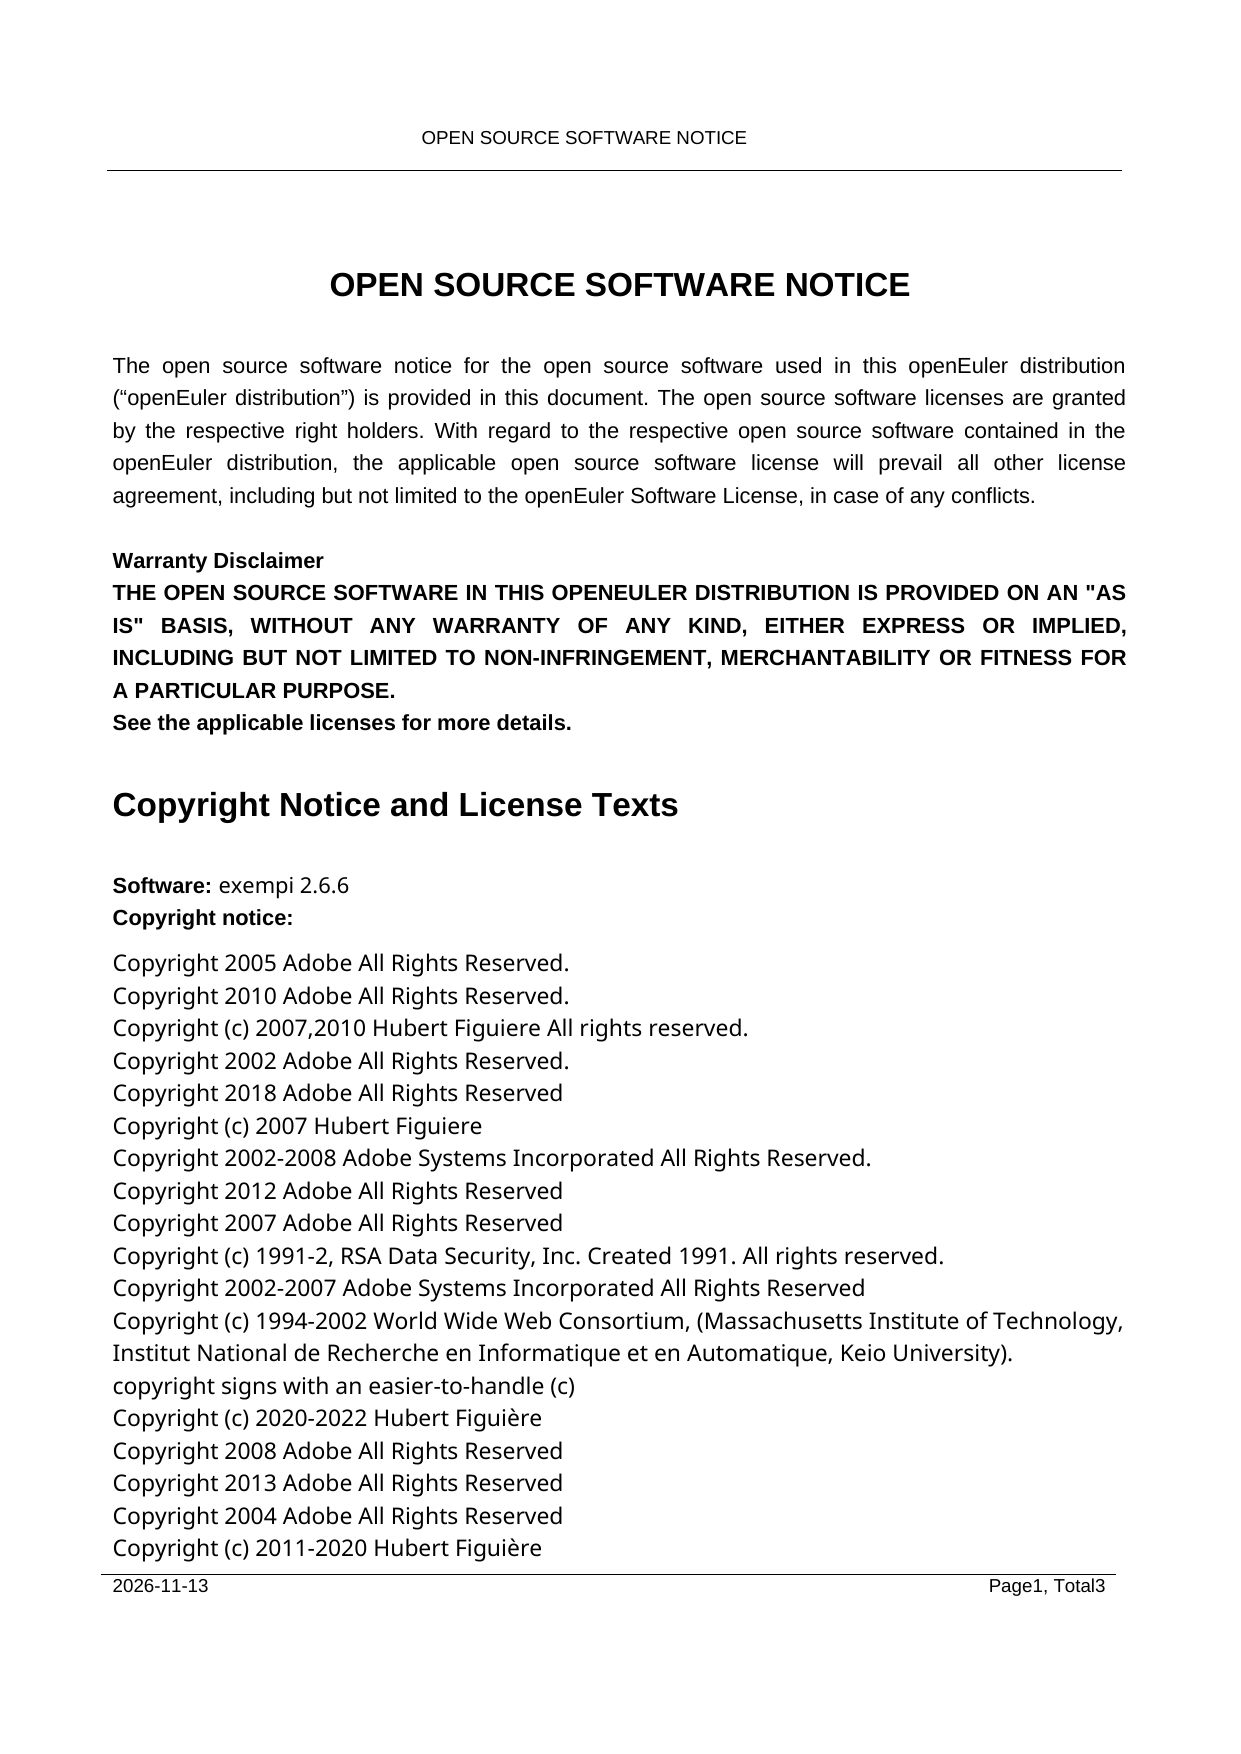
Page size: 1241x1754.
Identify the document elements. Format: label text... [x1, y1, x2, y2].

text The open source software notice for the open source software used in this openEuler distribution (“openEuler distribution”) is provided in this document. The open source software licenses are granted by the respective right holders. With regard to the respective open source software contained in the openEuler distribution, the applicable open source software license will prevail all other license agreement, including but not limited to the openEuler Software License, in case of any conflicts. [112, 349, 1128, 511]
text Copyright notice: [112, 901, 1128, 934]
text OPEN SOURCE SOFTWARE NOTICE [112, 251, 1128, 316]
title Software: exempi 2.6.6 [112, 869, 1128, 901]
text THE OPEN SOURCE SOFTWARE IN THIS OPENEULER DISTRIBUTION IS PROVIDED ON AN "AS IS" BASIS, WITHOUT ANY WARRANTY OF ANY KIND, EITHER EXPRESS OR IMPLIED, INCLUDING BUT NOT LIMITED TO NON-INFRINGEMENT, MERCHANTABILITY OR FITNESS FOR A PARTICULAR PURPOSE. See the applicable licenses for more details. [112, 576, 1128, 739]
text Copyright Notice and License Texts [112, 771, 1128, 836]
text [112, 947, 1128, 1564]
text Warranty Disclaimer [112, 544, 1128, 576]
